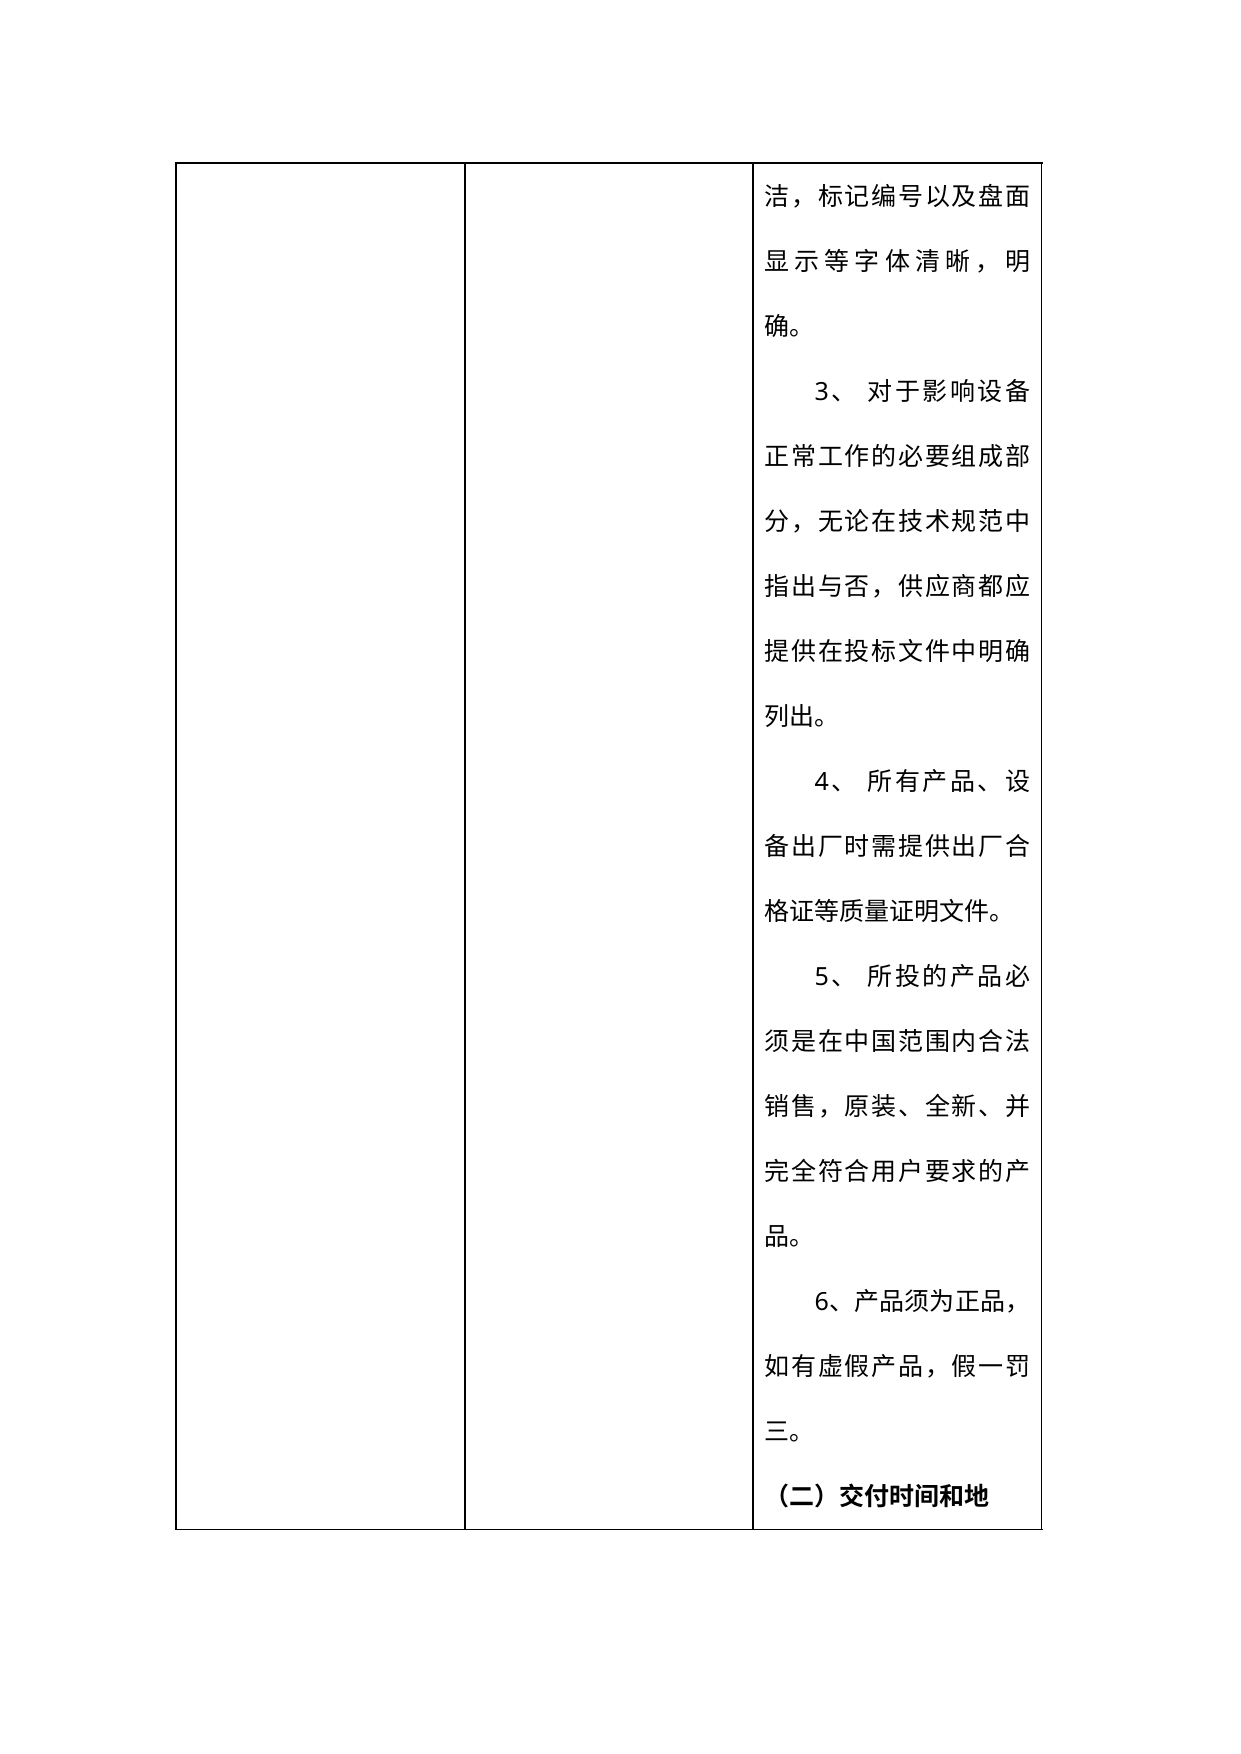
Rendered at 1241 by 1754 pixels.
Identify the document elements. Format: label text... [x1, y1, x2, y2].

table_cell ★ [177, 164, 464, 1528]
table_cell 1 [466, 164, 752, 1528]
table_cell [754, 164, 1041, 1528]
